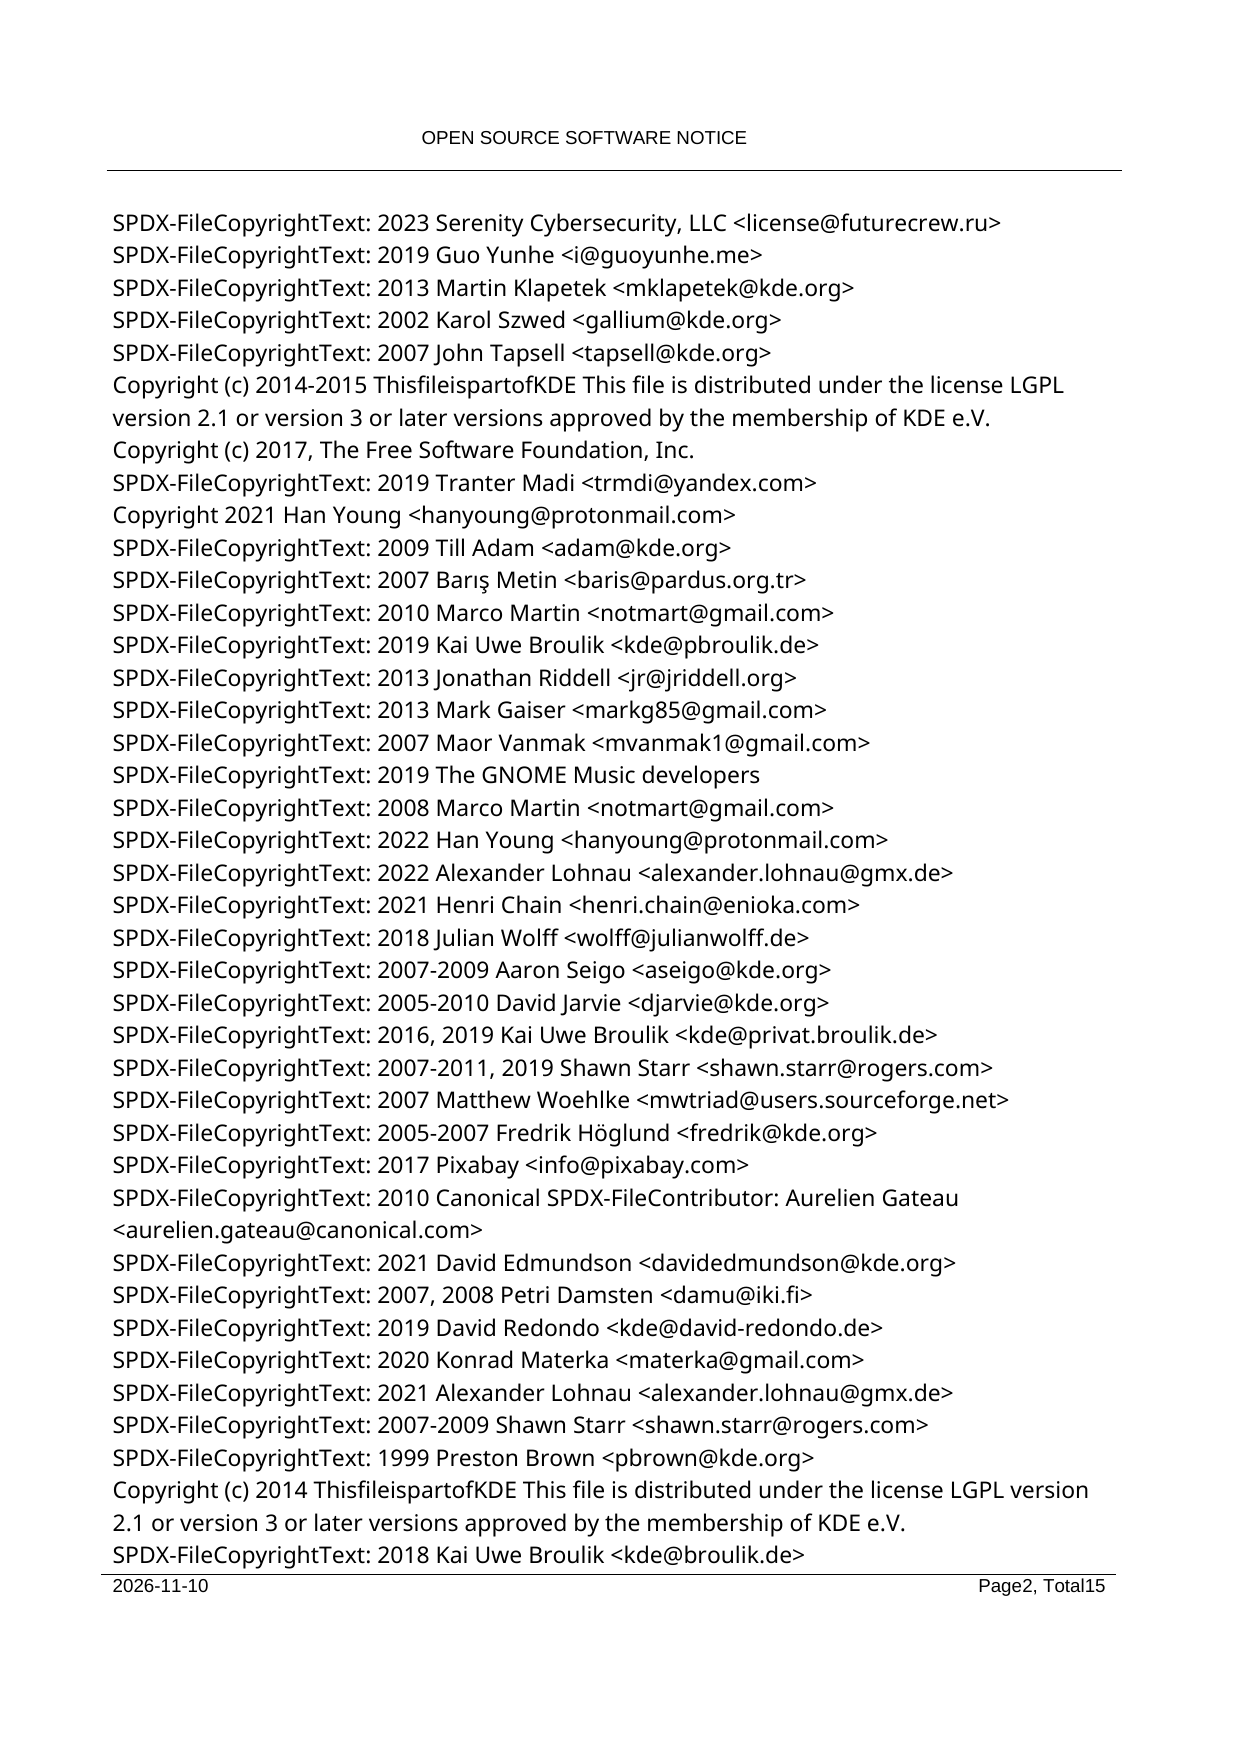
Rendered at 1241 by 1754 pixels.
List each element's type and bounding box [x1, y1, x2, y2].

text [112, 206, 1128, 1571]
